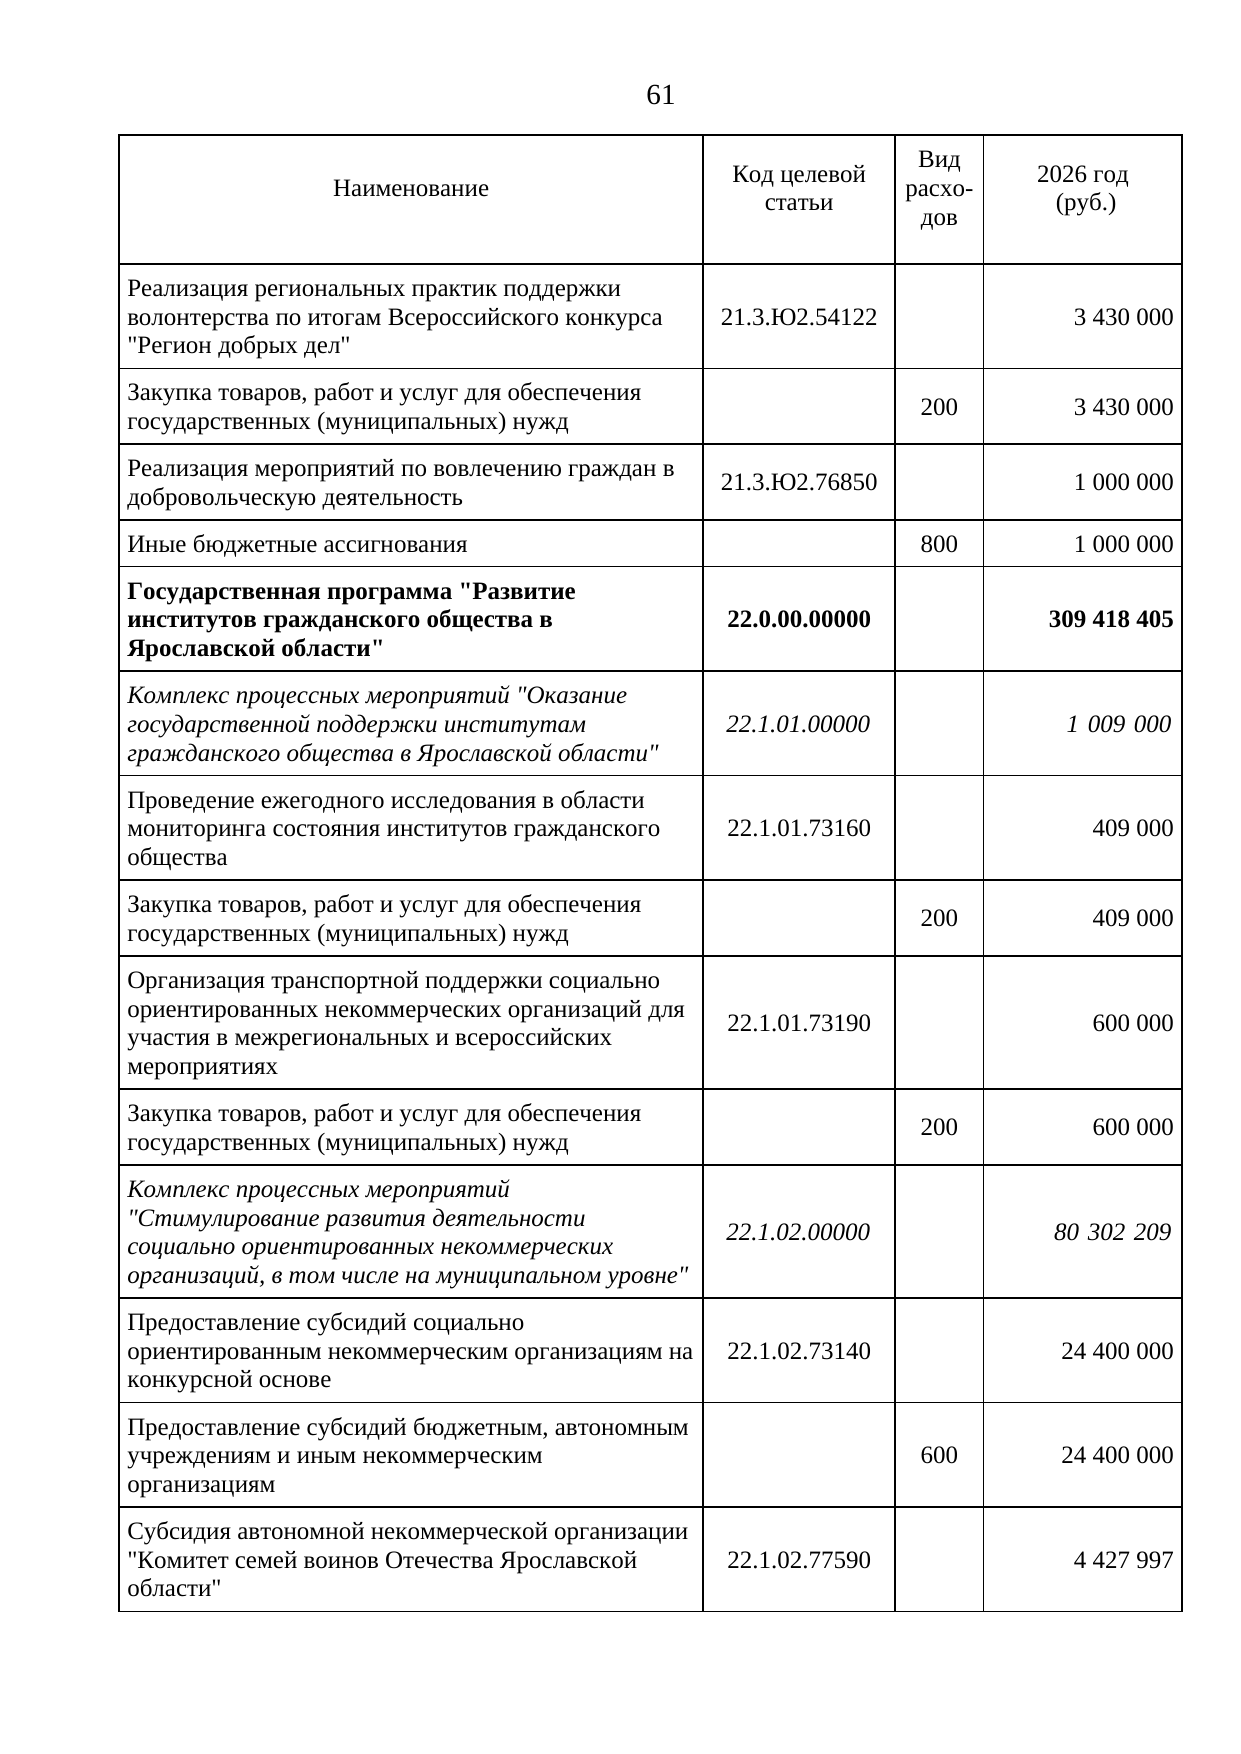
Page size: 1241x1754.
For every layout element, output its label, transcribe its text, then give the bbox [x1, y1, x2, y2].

table_header Вид расхо- дов [896, 136, 983, 263]
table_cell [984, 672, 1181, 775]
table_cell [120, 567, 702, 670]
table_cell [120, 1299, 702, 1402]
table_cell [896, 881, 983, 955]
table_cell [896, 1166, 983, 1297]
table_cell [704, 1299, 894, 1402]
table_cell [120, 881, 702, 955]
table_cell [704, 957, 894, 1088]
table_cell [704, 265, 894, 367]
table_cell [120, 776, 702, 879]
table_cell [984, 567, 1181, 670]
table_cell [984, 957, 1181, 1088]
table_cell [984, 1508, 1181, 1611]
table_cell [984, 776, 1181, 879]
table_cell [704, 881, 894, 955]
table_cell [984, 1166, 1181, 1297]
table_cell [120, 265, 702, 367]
table_header Код целевой статьи [704, 136, 894, 263]
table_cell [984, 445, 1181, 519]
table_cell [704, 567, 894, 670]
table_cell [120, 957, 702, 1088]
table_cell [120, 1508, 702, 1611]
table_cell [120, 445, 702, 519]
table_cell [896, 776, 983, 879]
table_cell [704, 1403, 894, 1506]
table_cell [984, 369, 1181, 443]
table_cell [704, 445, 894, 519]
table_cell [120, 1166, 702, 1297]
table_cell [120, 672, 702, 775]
table_header Наименование [120, 136, 702, 263]
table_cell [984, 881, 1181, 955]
table_header 2026 год (руб.) [984, 136, 1181, 263]
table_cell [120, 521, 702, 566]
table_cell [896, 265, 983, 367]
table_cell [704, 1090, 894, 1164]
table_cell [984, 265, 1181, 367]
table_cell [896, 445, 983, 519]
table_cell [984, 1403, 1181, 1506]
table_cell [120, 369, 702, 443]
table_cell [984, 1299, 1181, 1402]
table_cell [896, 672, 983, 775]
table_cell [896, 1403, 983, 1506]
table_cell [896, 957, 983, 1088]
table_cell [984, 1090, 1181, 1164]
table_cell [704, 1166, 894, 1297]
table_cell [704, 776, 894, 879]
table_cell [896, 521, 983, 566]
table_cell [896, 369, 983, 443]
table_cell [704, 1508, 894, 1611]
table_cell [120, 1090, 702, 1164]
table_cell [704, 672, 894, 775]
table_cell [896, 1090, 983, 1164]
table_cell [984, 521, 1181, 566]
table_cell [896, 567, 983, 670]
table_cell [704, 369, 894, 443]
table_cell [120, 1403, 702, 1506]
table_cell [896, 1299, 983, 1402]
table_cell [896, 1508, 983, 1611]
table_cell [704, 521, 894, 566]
